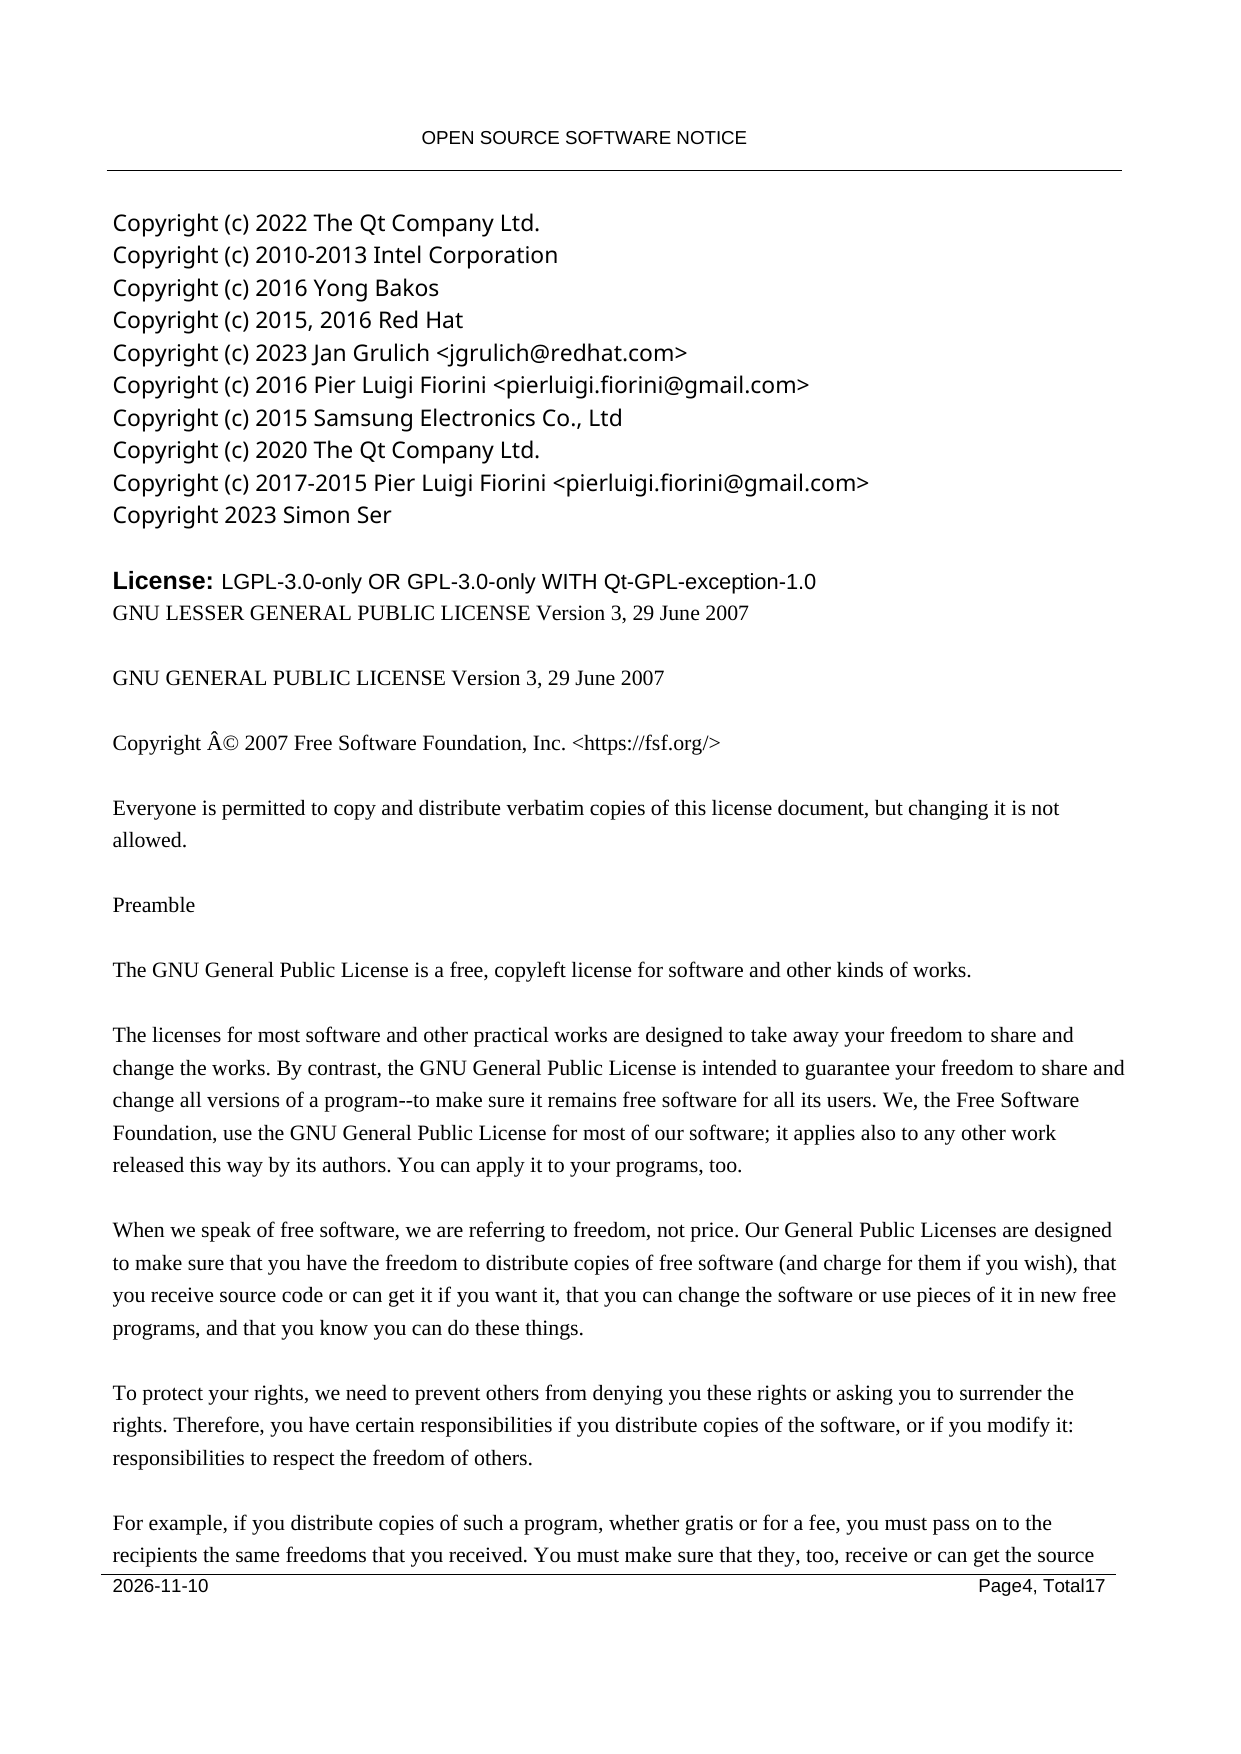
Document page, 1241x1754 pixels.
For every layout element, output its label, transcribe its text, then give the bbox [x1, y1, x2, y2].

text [112, 596, 1128, 1571]
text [112, 206, 1128, 564]
text License: LGPL-3.0-only OR GPL-3.0-only WITH Qt-GPL-exception-1.0 [112, 564, 1128, 596]
